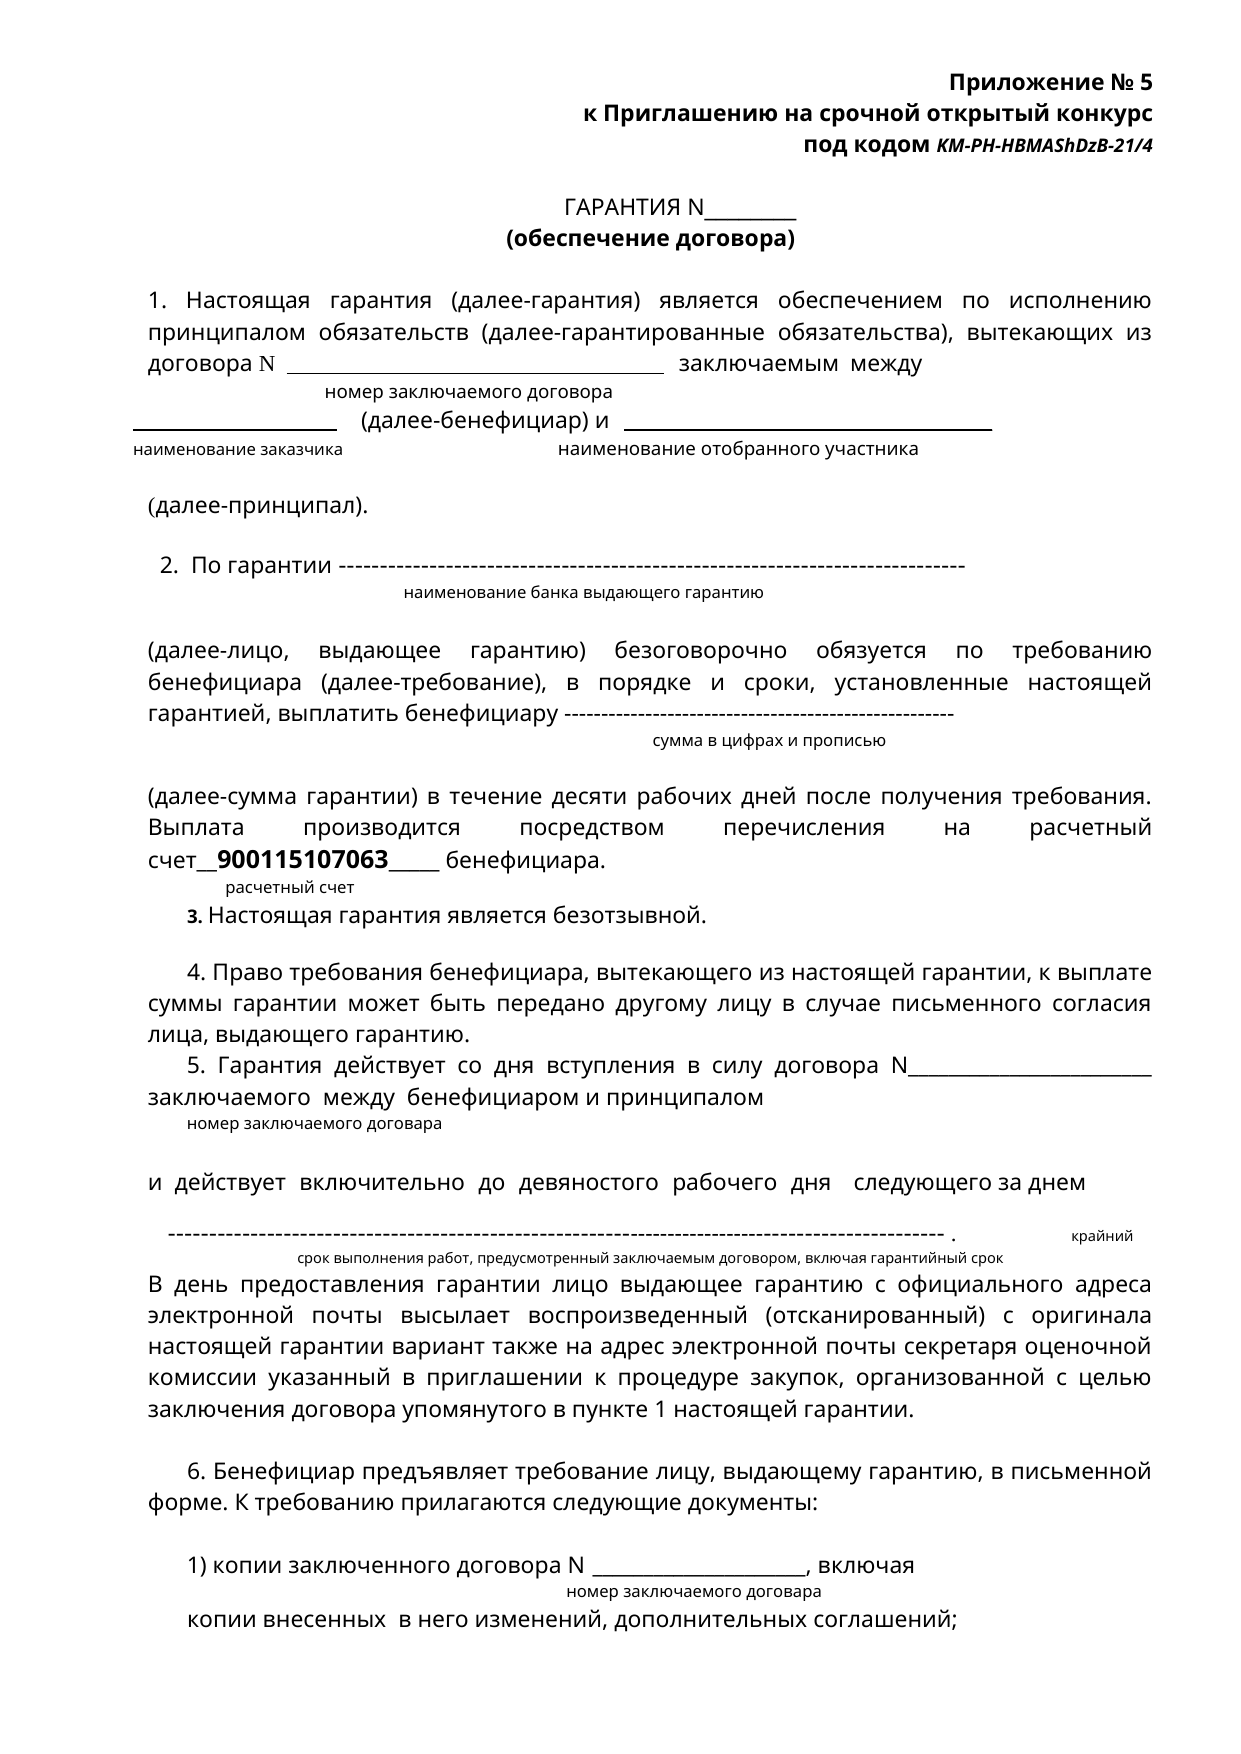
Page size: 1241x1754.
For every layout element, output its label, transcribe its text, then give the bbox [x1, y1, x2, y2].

text Приложение № 5 [148, 66, 1153, 97]
text (обеспечение договора) [207, 222, 1094, 253]
text (далее-принципал). [148, 489, 1153, 520]
text 2. По гарантии ---------------------------------------------------------------------------- [148, 549, 1153, 580]
text 4. Право требования бенефициара, вытекающего из настоящей гарантии, к выплате суммы гарантии может быть передано другому лицу в случае письменного согласия лица, выдающего гарантию. [148, 956, 1153, 1049]
text наименование банка выдающего гарантию [148, 580, 1153, 603]
text номер заключаемого договара [148, 1112, 1153, 1134]
text копии внесенных в него изменений, дополнительных соглашений; [148, 1603, 1153, 1634]
text _____ (далее-бенефициар) и ____ [133, 404, 1153, 435]
text 1) копии заключенного договора N _____________________, включая [148, 1549, 1153, 1580]
text номер заключаемого договора [148, 378, 1153, 404]
text (далее-сумма гарантии) в течение десяти рабочих дней после получения требования. Выплата производится посредством перечисления на расчетный счет__900115107063_____ бенефициара. [148, 779, 1153, 876]
text 6. Бенефициар предъявляет требование лицу, выдающему гарантию, в письменной форме. К требованию прилагаются следующие документы: [148, 1455, 1153, 1518]
text сумма в цифрах и прописью [148, 728, 1153, 751]
text В день предоставления гарантии лицо выдающее гарантию с официального адреса электронной почты высылает воспроизведенный (отсканированный) с оригинала настоящей гарантии вариант также на адрес электронной почты секретаря оценочной комиссии указанный в приглашении к процедуре закупок, организованной с целью заключения договора упомянутого в пункте 1 настоящей гарантии. [148, 1268, 1153, 1424]
text к Приглашению на срочной открытый конкурс под кодом KM-PH-HBMAShDzB-21/4 [148, 97, 1153, 159]
text номер заключаемого договара [148, 1580, 1153, 1603]
text наименование заказчика наименование отобранного участника [133, 435, 1153, 460]
text ГАРАНТИЯ N________ [148, 191, 1153, 222]
text (далее-лицо, выдающее гарантию) безоговорочно обязуется по требованию бенефициара (далее-требование), в порядке и сроки, установленные настоящей гарантией, выплатить бенефициару ----------------------------------------------------- [148, 634, 1153, 728]
text 1. Настоящая гарантия (далее-гарантия) является обеспечением по исполнению принципалом обязательств (далее-гарантированные обязательства), вытекающих из договора N заключаемым между [148, 284, 1153, 378]
text расчетный счет [148, 876, 1153, 899]
text 5. Гарантия действует со дня вступления в силу договора N________________________ заключаемого между бенефициаром и принципалом [148, 1049, 1153, 1112]
text и действует включительно до девяностого рабочего дня следующего за днем [148, 1166, 1153, 1197]
text ------------------------------------------------------------------------------------------------ . крайний срок выполнения работ, предусмотренный заключаемым договором, включая гарантийный срок [148, 1216, 1153, 1268]
text 3. Настоящая гарантия является безотзывной. [148, 899, 1153, 930]
